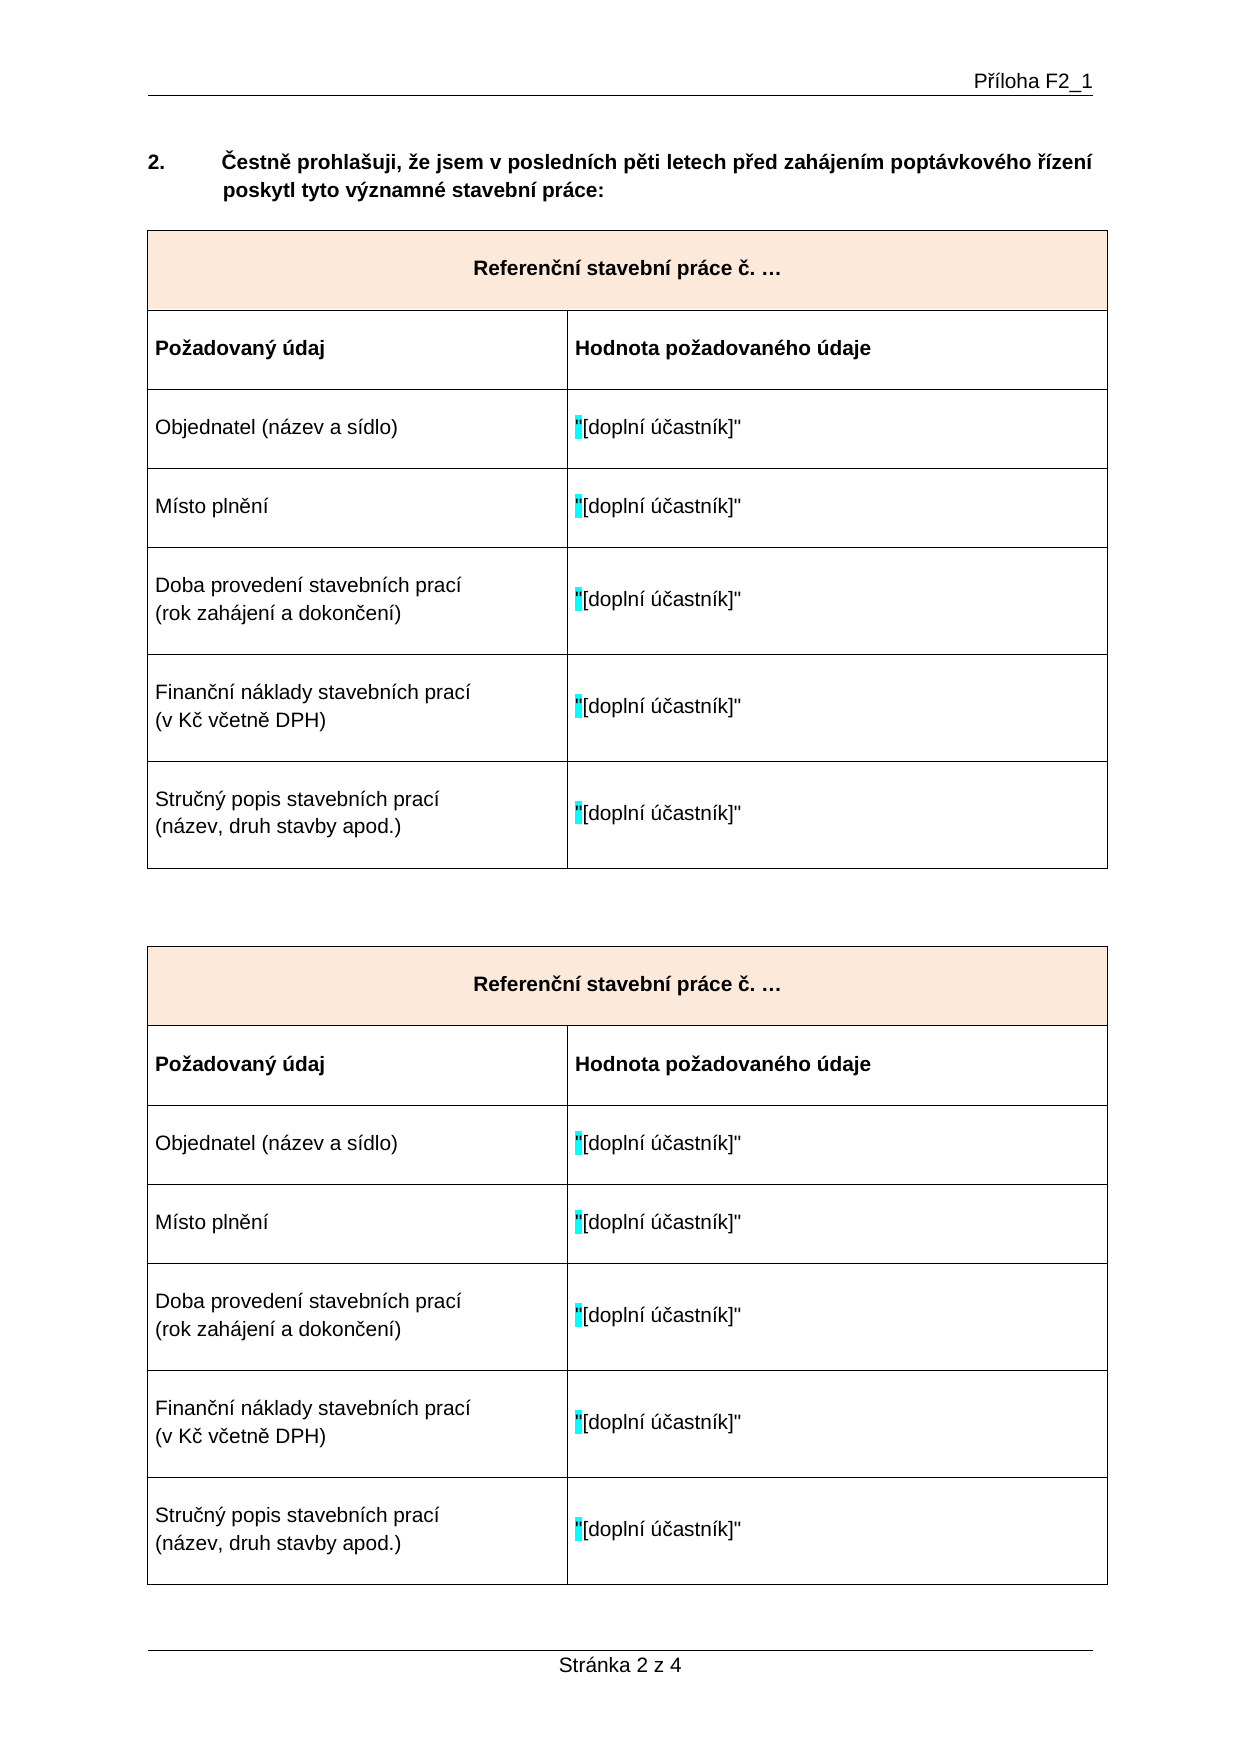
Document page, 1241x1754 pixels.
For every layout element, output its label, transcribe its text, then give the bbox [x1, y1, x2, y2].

table_header Referenční stavební práce č. … [148, 231, 1107, 309]
table_cell [568, 1185, 1107, 1263]
table_cell [568, 548, 1107, 654]
table_cell Místo plnění [148, 1185, 567, 1263]
table_cell Místo plnění [148, 469, 567, 547]
table_cell [568, 1371, 1107, 1477]
list Čestně prohlašuji, že jsem v posledních pěti letech před zahájením poptávkového řízení poskytl tyto významné stavební práce: [148, 150, 1093, 202]
table_cell Hodnota požadovaného údaje [568, 311, 1107, 389]
table_cell [568, 1264, 1107, 1370]
table_cell Stručný popis stavebních prací (název, druh stavby apod.) [148, 1478, 567, 1583]
table_cell Hodnota požadovaného údaje [568, 1026, 1107, 1105]
table_cell Stručný popis stavebních prací (název, druh stavby apod.) [148, 762, 567, 868]
table_cell [568, 655, 1107, 761]
table_cell Finanční náklady stavebních prací (v Kč včetně DPH) [148, 655, 567, 761]
table_cell Objednatel (název a sídlo) [148, 390, 567, 468]
table_cell Finanční náklady stavebních prací (v Kč včetně DPH) [148, 1371, 567, 1477]
table_cell [568, 762, 1107, 868]
table_cell Objednatel (název a sídlo) [148, 1106, 567, 1184]
table_cell Doba provedení stavebních prací (rok zahájení a dokončení) [148, 548, 567, 654]
table_cell [568, 1106, 1107, 1184]
table_cell Požadovaný údaj [148, 1026, 567, 1105]
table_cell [148, 1264, 567, 1370]
table_cell Požadovaný údaj [148, 311, 567, 389]
table_cell [568, 390, 1107, 468]
table_header Referenční stavební práce č. … [148, 947, 1107, 1025]
table_cell [568, 1478, 1107, 1583]
table_cell [568, 469, 1107, 547]
